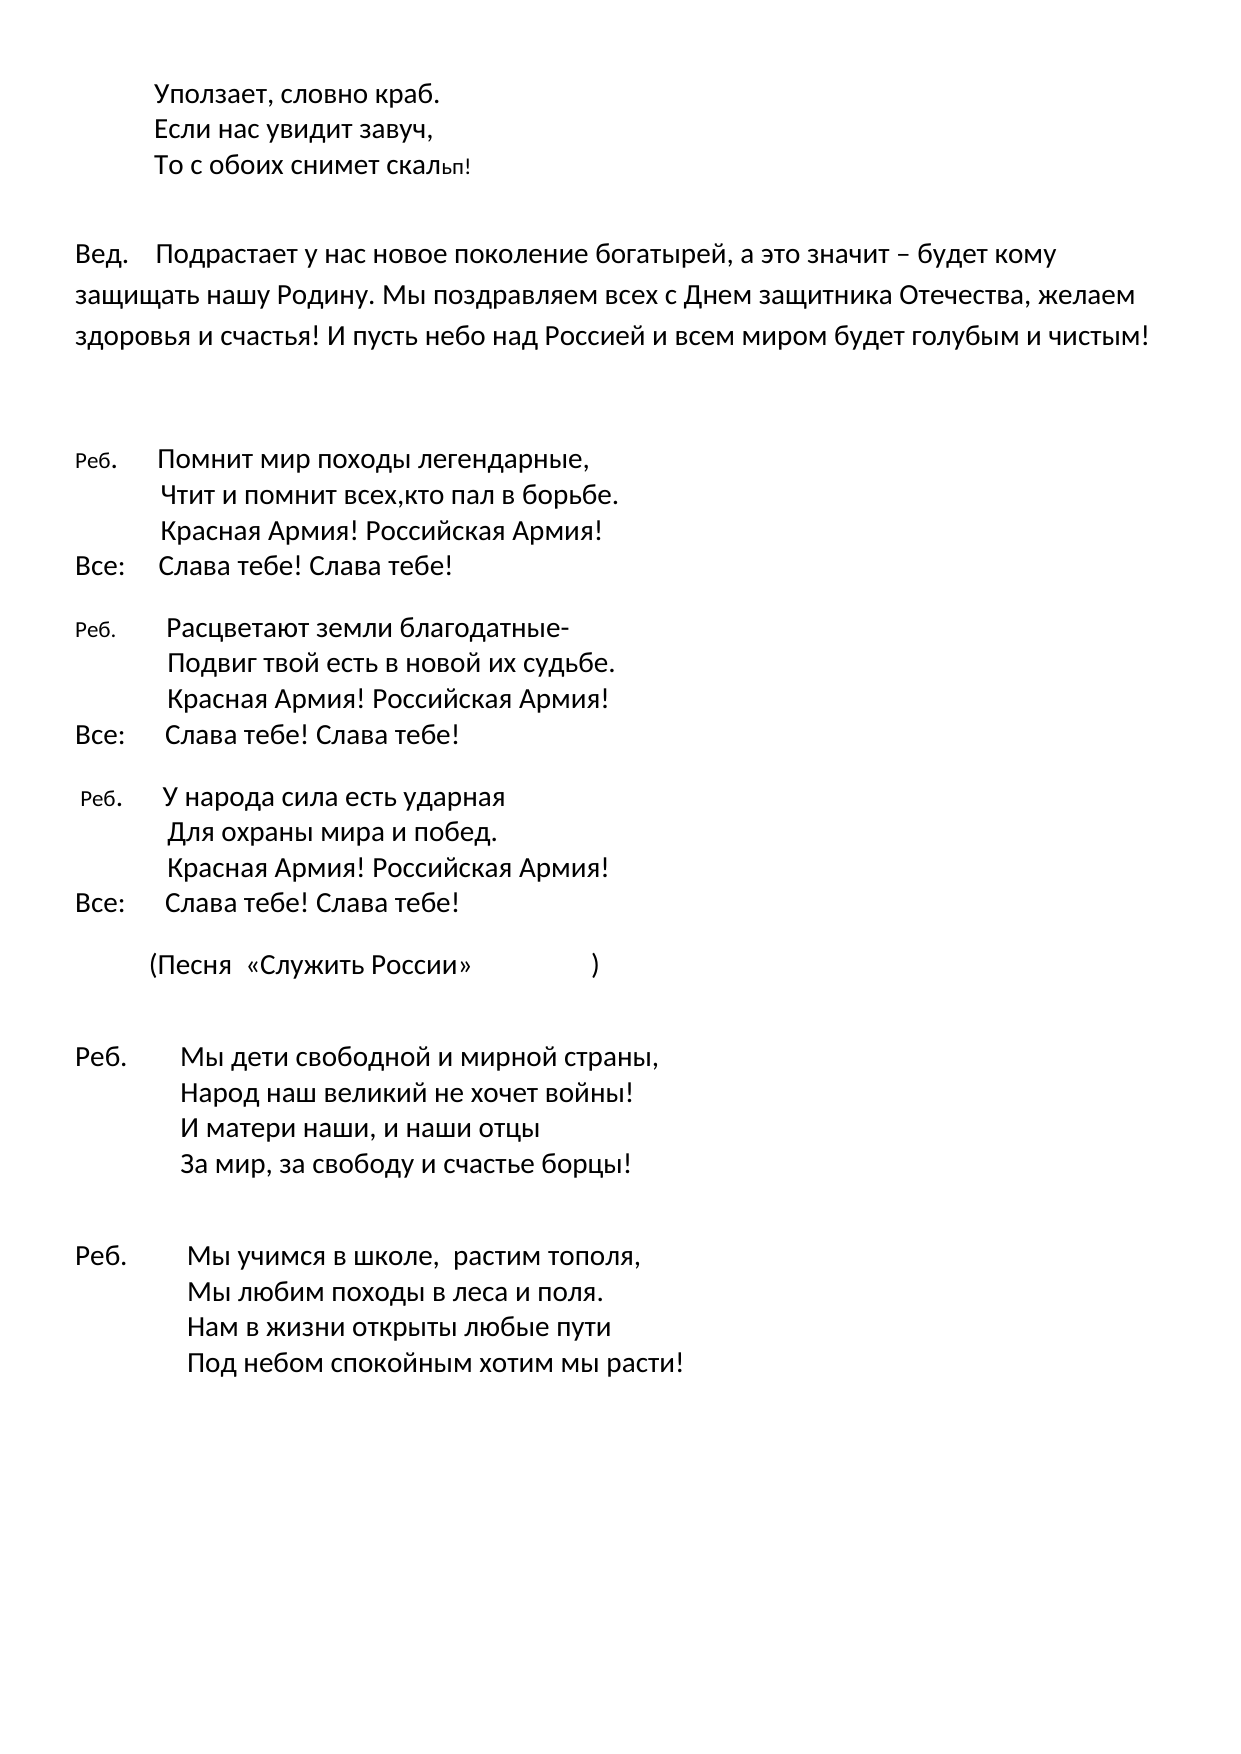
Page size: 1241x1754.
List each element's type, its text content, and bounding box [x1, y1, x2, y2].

text Для охраны мира и побед. [75, 813, 1165, 849]
text Красная Армия! Российская Армия! [75, 680, 1165, 716]
text Реб. Мы учимся в школе, растим тополя, [75, 1237, 1165, 1273]
text Реб. Мы дети свободной и мирной страны, [75, 1038, 1165, 1074]
text Все: Слава тебе! Слава тебе! [75, 884, 1165, 920]
text Если нас увидит завуч, [75, 111, 1165, 146]
text То с обоих снимет скальп! [75, 146, 1165, 182]
text Красная Армия! Российская Армия! [75, 849, 1165, 884]
text (Песня «Служить России» ) [75, 946, 1165, 982]
text Мы любим походы в леса и поля. [75, 1273, 1165, 1308]
text Нам в жизни открыты любые пути [75, 1308, 1165, 1344]
text Реб. Расцветают земли благодатные- [75, 609, 1165, 644]
text Реб. У народа сила есть ударная [75, 778, 1165, 813]
text Красная Армия! Российская Армия! [75, 512, 1165, 547]
text Вед. Подрастает у нас новое поколение богатырей, а это значит – будет кому защищать нашу Родину. Мы поздравляем всех с Днем защитника Отечества, желаем здоровья и счастья! И пусть небо над Россией и всем миром будет голубым и чистым! [75, 235, 1165, 352]
text Все: Слава тебе! Слава тебе! [75, 547, 1165, 583]
text И матери наши, и наши отцы [75, 1109, 1165, 1145]
text Реб. Помнит мир походы легендарные, [75, 440, 1165, 476]
text Уползает, словно краб. [75, 75, 1165, 111]
text За мир, за свободу и счастье борцы! [75, 1145, 1165, 1181]
text Народ наш великий не хочет войны! [75, 1074, 1165, 1109]
text Все: Слава тебе! Слава тебе! [75, 716, 1165, 751]
text Чтит и помнит всех,кто пал в борьбе. [75, 476, 1165, 512]
text Под небом спокойным хотим мы расти! [75, 1344, 1165, 1380]
text Подвиг твой есть в новой их судьбе. [75, 644, 1165, 680]
